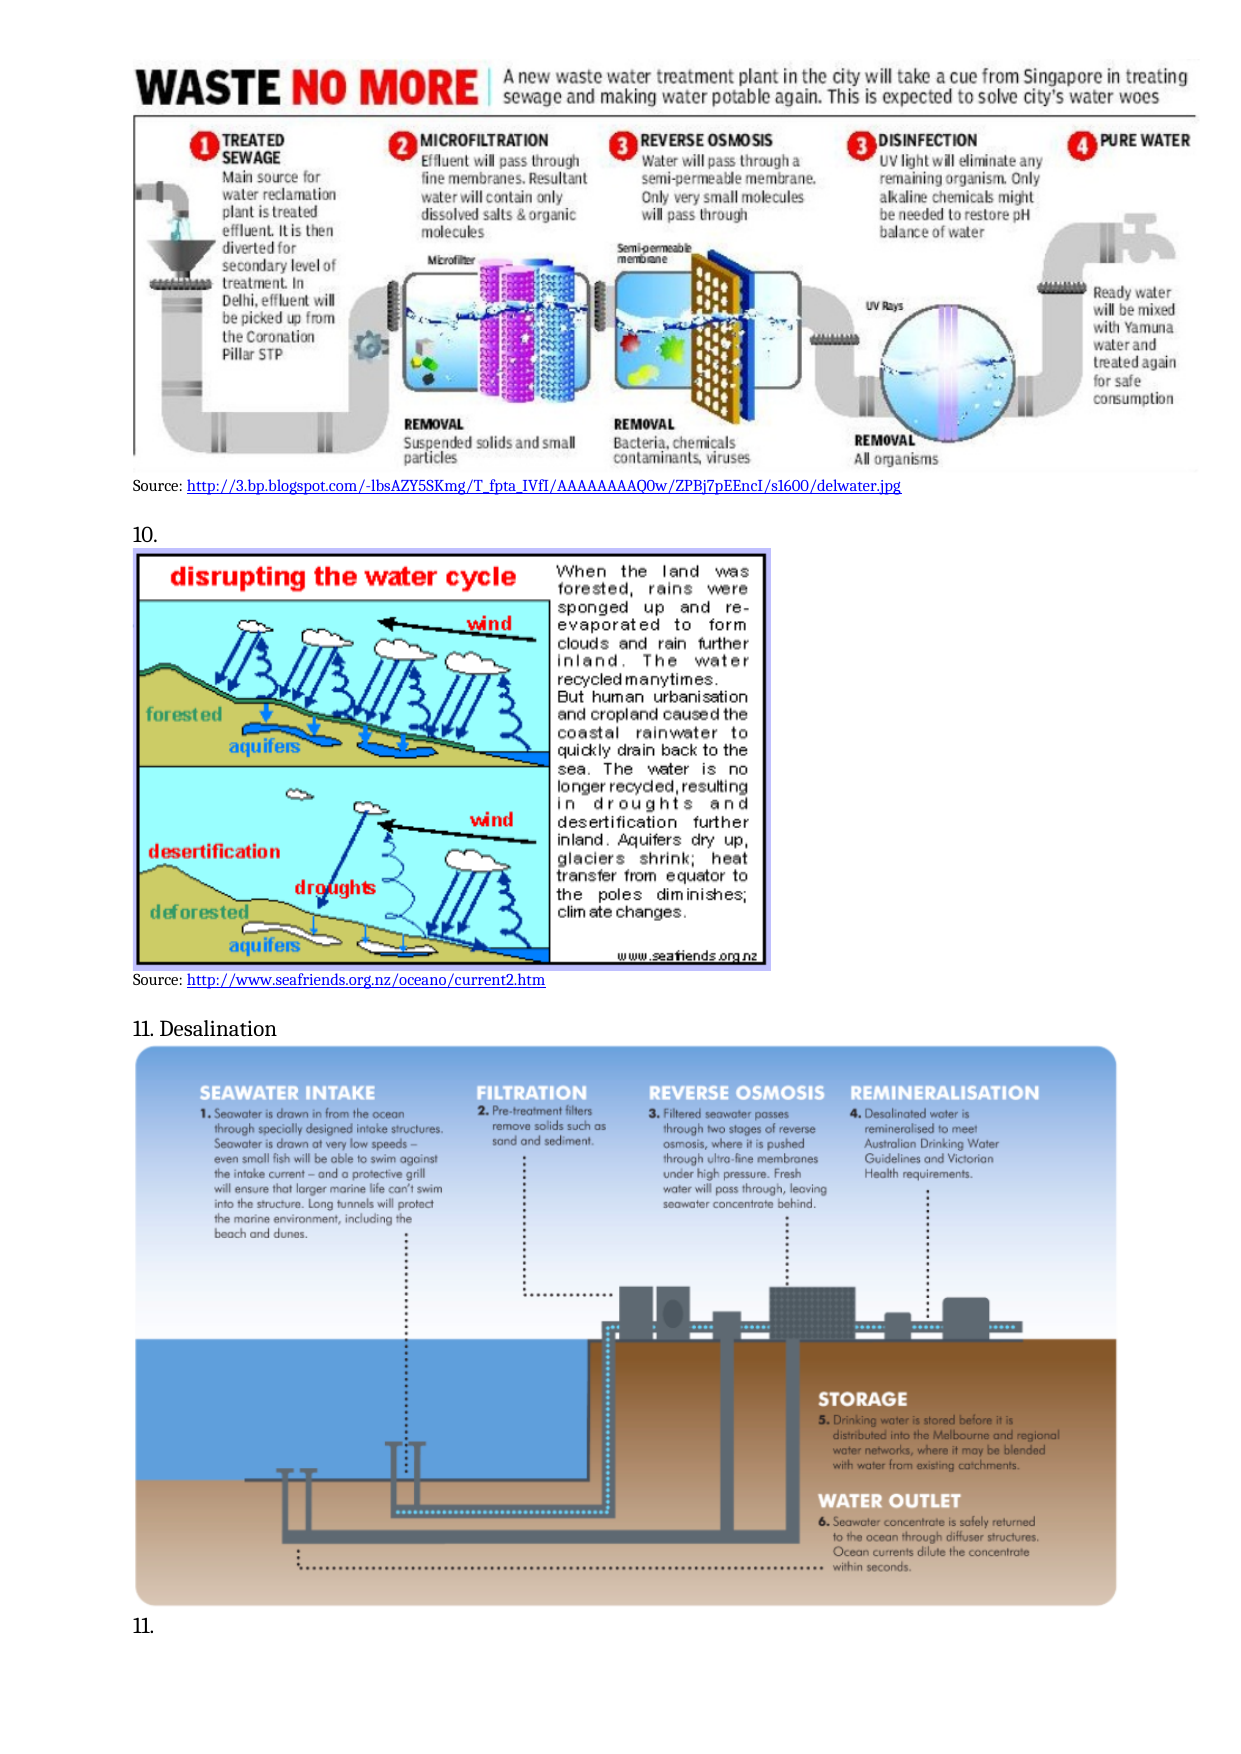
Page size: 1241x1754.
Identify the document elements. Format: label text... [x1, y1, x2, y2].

text Source: http://www.seafriends.org.nz/oceano/current2.htm [133, 970, 1123, 989]
picture [132, 59, 1203, 477]
text Source: http://3.bp.blogspot.com/-lbsAZY5SKmg/T_fpta_IVfI/AAAAAAAAQ0w/ZPBj7pEEncI/s1600/delwater.jpg [133, 477, 1123, 495]
text 10. [133, 522, 1123, 548]
picture [132, 548, 771, 971]
text 11. Desalination [133, 1016, 1123, 1042]
picture [132, 1042, 1123, 1613]
text 11. [133, 1613, 1123, 1639]
